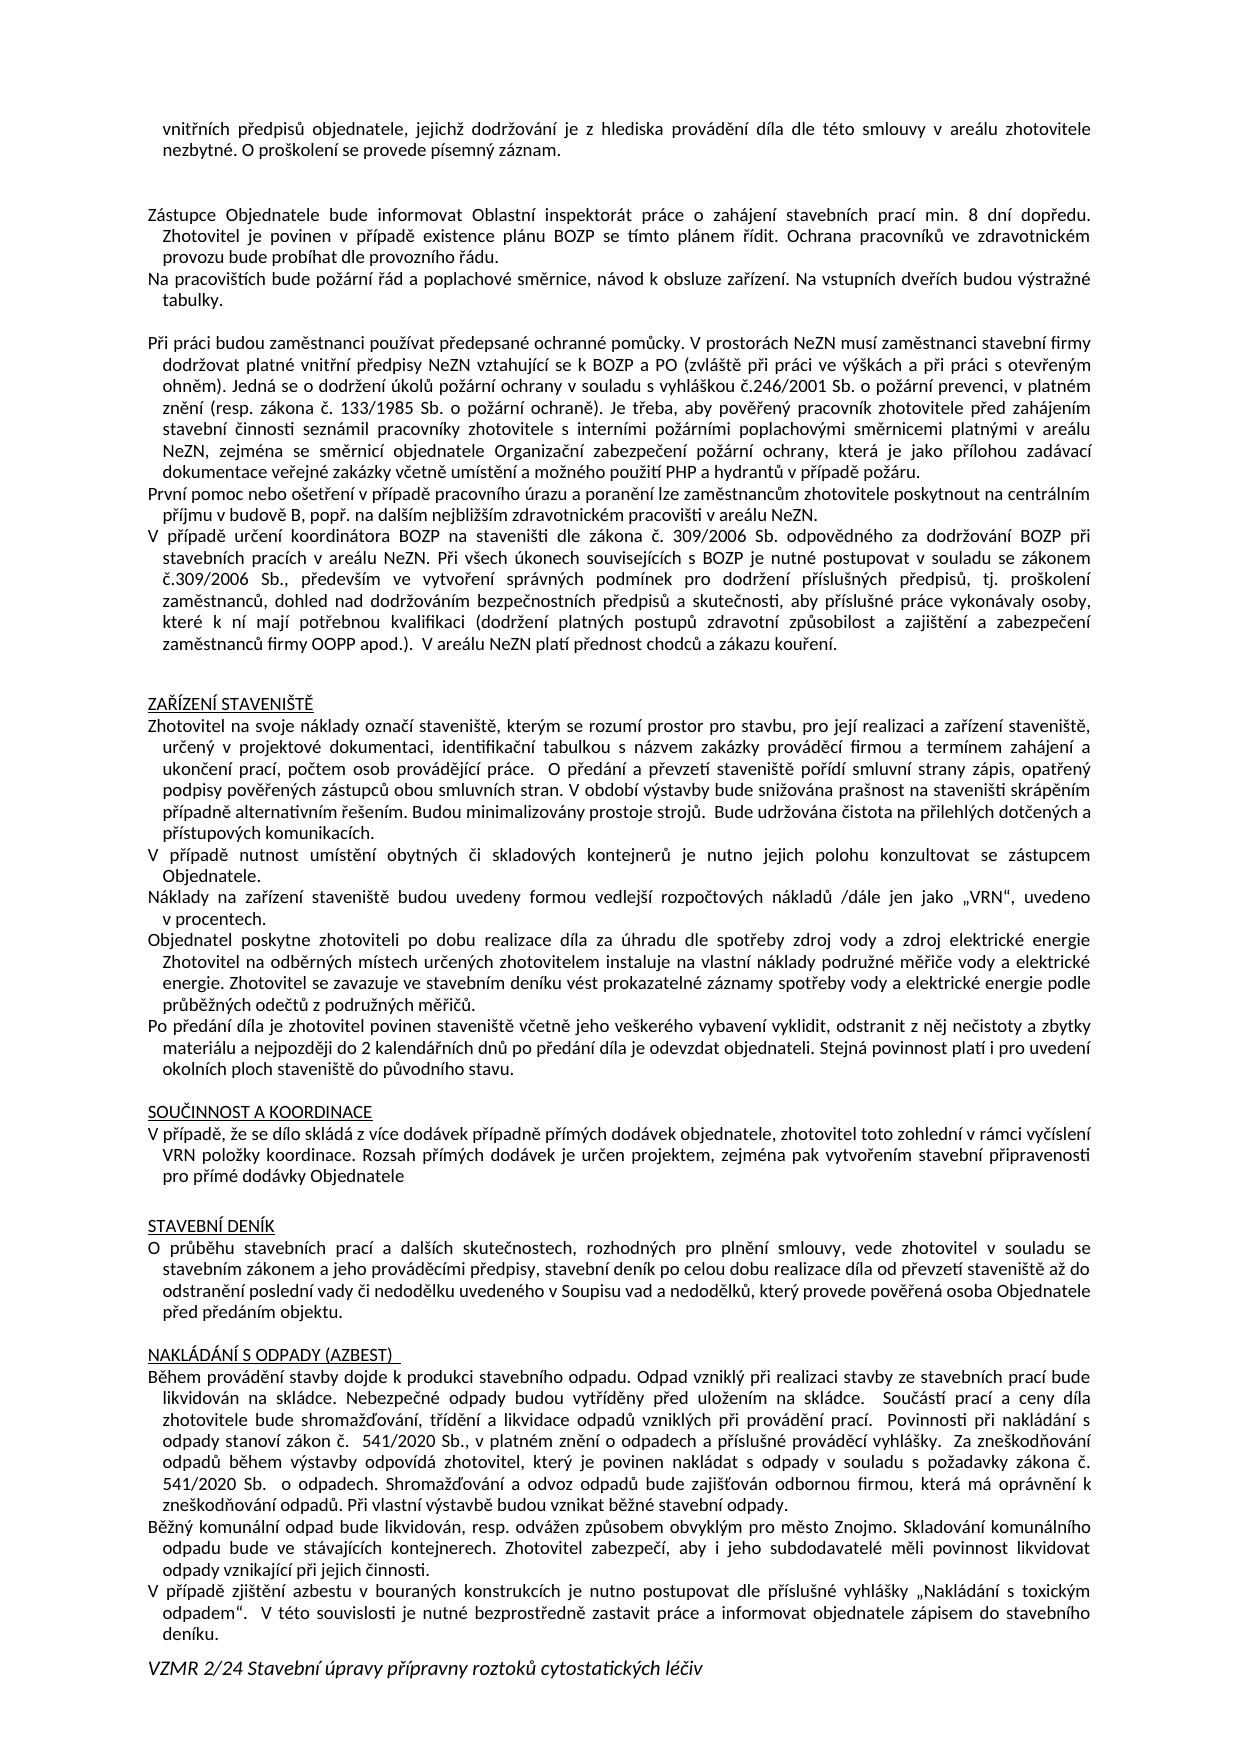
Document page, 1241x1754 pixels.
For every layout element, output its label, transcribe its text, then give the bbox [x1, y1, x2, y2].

text STAVEBNÍ DENÍK [148, 1216, 1092, 1237]
text V případě, že se dílo skládá z více dodávek případně přímých dodávek objednatele, zhotovitel toto zohlední v rámci vyčíslení VRN položky koordinace. Rozsah přímých dodávek je určen projektem, zejména pak vytvořením stavební připravenosti pro přímé dodávky Objednatele [148, 1123, 1092, 1187]
text V případě určení koordinátora BOZP na staveništi dle zákona č. 309/2006 Sb. odpovědného za dodržování BOZP při stavebních pracích v areálu NeZN. Při všech úkonech souvisejících s BOZP je nutné postupovat v souladu se zákonem č.309/2006 Sb., především ve vytvoření správných podmínek pro dodržení příslušných předpisů, tj. proškolení zaměstnanců, dohled nad dodržováním bezpečnostních předpisů a skutečnosti, aby příslušné práce vykonávaly osoby, které k ní mají potřebnou kvalifikaci (dodržení platných postupů zdravotní způsobilost a zajištění a zabezpečení zaměstnanců firmy OOPP apod.). V areálu NeZN platí přednost chodců a zákazu kouření. [148, 526, 1092, 654]
text První pomoc nebo ošetření v případě pracovního úrazu a poranění lze zaměstnancům zhotovitele poskytnout na centrálním příjmu v budově B, popř. na dalším nejbližším zdravotnickém pracovišti v areálu NeZN. [148, 483, 1092, 526]
text Náklady na zařízení staveniště budou uvedeny formou vedlejší rozpočtových nákladů /dále jen jako „VRN“, uvedeno v procentech. [148, 887, 1092, 930]
text Na pracovištích bude požární řád a poplachové směrnice, návod k obsluze zařízení. Na vstupních dveřích budou výstražné tabulky. [148, 268, 1092, 311]
text NAKLÁDÁNÍ S ODPADY (AZBEST) [148, 1344, 1092, 1366]
text V případě zjištění azbestu v bouraných konstrukcích je nutno postupovat dle příslušné vyhlášky „Nakládání s toxickým odpadem“. V této souvislosti je nutné bezprostředně zastavit práce a informovat objednatele zápisem do stavebního deníku. [148, 1581, 1092, 1645]
text Po předání díla je zhotovitel povinen staveniště včetně jeho veškerého vybavení vyklidit, odstranit z něj nečistoty a zbytky materiálu a nejpozději do 2 kalendářních dnů po předání díla je odevzdat objednateli. Stejná povinnost platí i pro uvedení okolních ploch staveniště do původního stavu. [148, 1016, 1092, 1080]
text Zástupce Objednatele bude informovat Oblastní inspektorát práce o zahájení stavebních prací min. 8 dní dopředu. Zhotovitel je povinen v případě existence plánu BOZP se tímto plánem řídit. Ochrana pracovníků ve zdravotnickém provozu bude probíhat dle provozního řádu. [148, 204, 1092, 268]
text ZAŘÍZENÍ STAVENIŠTĚ [148, 694, 1092, 715]
text Při práci budou zaměstnanci používat předepsané ochranné pomůcky. V prostorách NeZN musí zaměstnanci stavební firmy dodržovat platné vnitřní předpisy NeZN vztahující se k BOZP a PO (zvláště při práci ve výškách a při práci s otevřeným ohněm). Jedná se o dodržení úkolů požární ochrany v souladu s vyhláškou č.246/2001 Sb. o požární prevenci, v platném znění (resp. zákona č. 133/1985 Sb. o požární ochraně). Je třeba, aby pověřený pracovník zhotovitele před zahájením stavební činnosti seznámil pracovníky zhotovitele s interními požárními poplachovými směrnicemi platnými v areálu NeZN, zejména se směrnicí objednatele Organizační zabezpečení požární ochrany, která je jako přílohou zadávací dokumentace veřejné zakázky včetně umístění a možného použití PHP a hydrantů v případě požáru. [148, 333, 1092, 483]
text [148, 118, 1092, 161]
text Zhotovitel na svoje náklady označí staveniště, kterým se rozumí prostor pro stavbu, pro její realizaci a zařízení staveniště, určený v projektové dokumentaci, identifikační tabulkou s názvem zakázky prováděcí firmou a termínem zahájení a ukončení prací, počtem osob provádějící práce. O předání a převzetí staveniště pořídí smluvní strany zápis, opatřený podpisy pověřených zástupců obou smluvních stran. V období výstavby bude snižována prašnost na staveništi skrápěním případně alternativním řešením. Budou minimalizovány prostoje strojů. Bude udržována čistota na přilehlých dotčených a přístupových komunikacích. [148, 715, 1092, 844]
text Objednatel poskytne zhotoviteli po dobu realizace díla za úhradu dle spotřeby zdroj vody a zdroj elektrické energie Zhotovitel na odběrných místech určených zhotovitelem instaluje na vlastní náklady podružné měřiče vody a elektrické energie. Zhotovitel se zavazuje ve stavebním deníku vést prokazatelné záznamy spotřeby vody a elektrické energie podle průběžných odečtů z podružných měřičů. [148, 930, 1092, 1016]
text SOUČINNOST A KOORDINACE [148, 1101, 1092, 1123]
text Během provádění stavby dojde k produkci stavebního odpadu. Odpad vzniklý při realizaci stavby ze stavebních prací bude likvidován na skládce. Nebezpečné odpady budou vytříděny před uložením na skládce. Součástí prací a ceny díla zhotovitele bude shromažďování, třídění a likvidace odpadů vzniklých při provádění prací. Povinnosti při nakládání s odpady stanoví zákon č. 541/2020 Sb., v platném znění o odpadech a příslušné prováděcí vyhlášky. Za zneškodňování odpadů během výstavby odpovídá zhotovitel, který je povinen nakládat s odpady v souladu s požadavky zákona č. 541/2020 Sb. o odpadech. Shromažďování a odvoz odpadů bude zajišťován odbornou firmou, která má oprávnění k zneškodňování odpadů. Při vlastní výstavbě budou vznikat běžné stavební odpady. [148, 1366, 1092, 1516]
text Běžný komunální odpad bude likvidován, resp. odvážen způsobem obvyklým pro město Znojmo. Skladování komunálního odpadu bude ve stávajících kontejnerech. Zhotovitel zabezpečí, aby i jeho subdodavatelé měli povinnost likvidovat odpady vznikající při jejich činnosti. [148, 1516, 1092, 1581]
text V případě nutnost umístění obytných či skladových kontejnerů je nutno jejich polohu konzultovat se zástupcem Objednatele. [148, 844, 1092, 887]
text O průběhu stavebních prací a dalších skutečnostech, rozhodných pro plnění smlouvy, vede zhotovitel v souladu se stavebním zákonem a jeho prováděcími předpisy, stavební deník po celou dobu realizace díla od převzetí staveniště až do odstranění poslední vady či nedodělku uvedeného v Soupisu vad a nedodělků, který provede pověřená osoba Objednatele před předáním objektu. [148, 1237, 1092, 1323]
